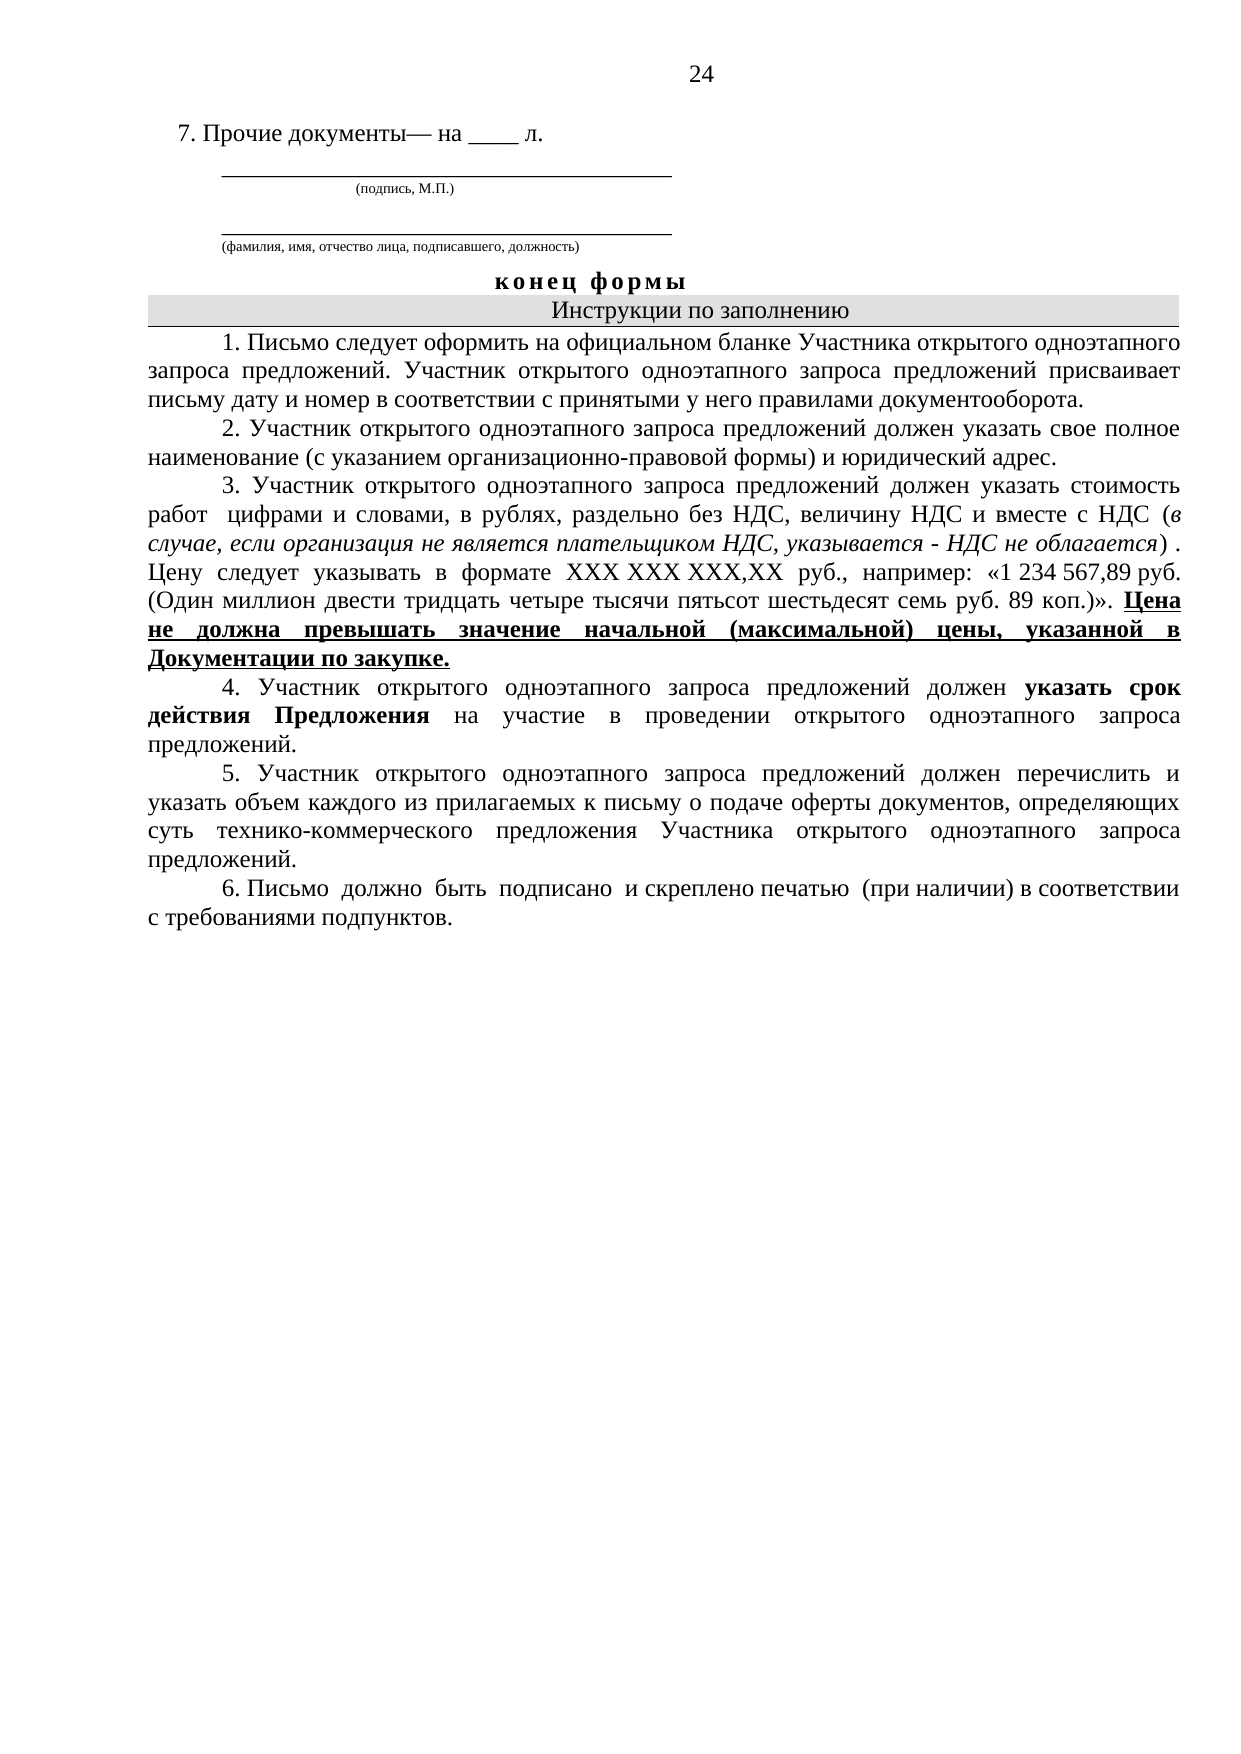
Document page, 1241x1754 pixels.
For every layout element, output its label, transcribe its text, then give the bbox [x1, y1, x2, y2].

text 4. Участник открытого одноэтапного запроса предложений должен указать срок действия Предложения на участие в проведении открытого одноэтапного запроса предложений. [148, 672, 1181, 758]
text конец формы [148, 266, 1181, 295]
text 1. Письмо следует оформить на официальном бланке Участника открытого одноэтапного запроса предложений. Участник открытого одноэтапного запроса предложений присваивает письму дату и номер в соответствии с принятыми у него правилами документооборота. [148, 327, 1181, 413]
text 7. Прочие документы— на ____ л. [177, 118, 1181, 147]
text ____________________________________ [148, 209, 1181, 237]
text 6. Письмо должно быть подписано и скреплено печатью (при наличии) в соответствии с требованиями подпунктов. [148, 873, 1181, 931]
text (подпись, М.П.) [148, 180, 797, 209]
text Инструкции по заполнению [148, 295, 1179, 326]
text 2. Участник открытого одноэтапного запроса предложений должен указать свое полное наименование (с указанием организационно-правовой формы) и юридический адрес. [148, 413, 1181, 471]
text (фамилия, имя, отчество лица, подписавшего, должность) [148, 237, 797, 266]
text ____________________________________ [148, 151, 1181, 180]
text 3. Участник открытого одноэтапного запроса предложений должен указать стоимость работ цифрами и словами, в рублях, раздельно без НДС, величину НДС и вместе с НДС (в случае, если организация не является плательщиком НДС, указывается - НДС не облагается) . Цену следует указывать в формате ХХХ ХХХ ХХХ,ХХ руб., например: «1 234 567,89 руб. (Один миллион двести тридцать четыре тысячи пятьсот шестьдесят семь руб. 89 коп.)». Цена не должна превышать значение начальной (максимальной) цены, указанной в Документации по закупке. [148, 641, 1181, 672]
text 3. Участник открытого одноэтапного запроса предложений должен указать стоимость работ цифрами и словами, в рублях, раздельно без НДС, величину НДС и вместе с НДС (в случае, если организация не является плательщиком НДС, указывается - НДС не облагается) . Цену следует указывать в формате ХХХ ХХХ ХХХ,ХХ руб., например: «1 234 567,89 руб. (Один миллион двести тридцать четыре тысячи пятьсот шестьдесят семь руб. 89 коп.)». Цена не должна превышать значение начальной (максимальной) цены, указанной в Документации по закупке. [148, 471, 1181, 639]
text 5. Участник открытого одноэтапного запроса предложений должен перечислить и указать объем каждого из прилагаемых к письму о подаче оферты документов, определяющих суть технико-коммерческого предложения Участника открытого одноэтапного запроса предложений. [148, 758, 1181, 873]
